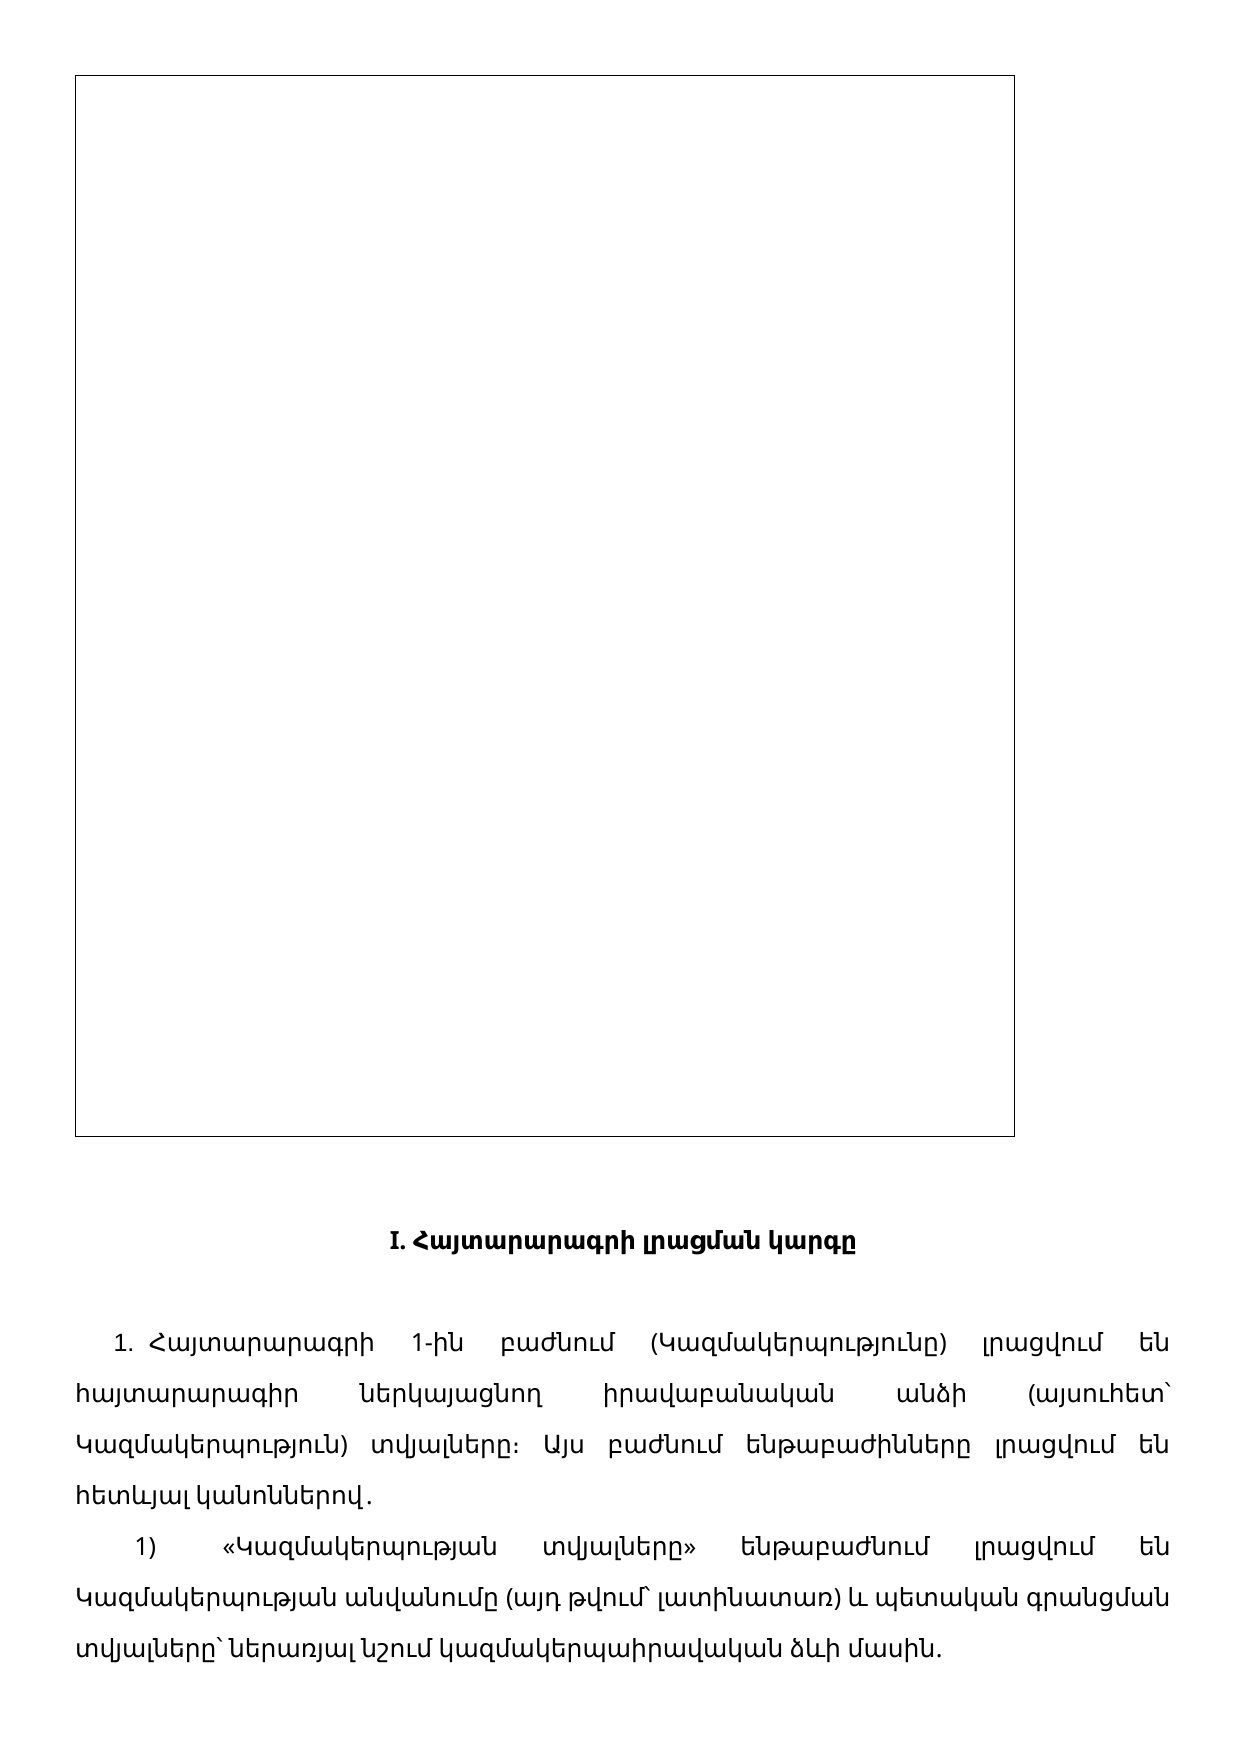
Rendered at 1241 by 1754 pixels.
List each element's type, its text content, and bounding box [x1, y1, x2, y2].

list «Կազմակերպության տվյալները» ենթաբաժնում լրացվում են Կազմակերպության անվանումը (այդ թվում՝ լատինատառ) և պետական գրանցման տվյալները՝ ներառյալ նշում կազմակերպաիրավական ձևի մասին. [75, 1528, 1171, 1665]
list Հայտարարագրի 1-ին բաժնում (Կազմակերպությունը) լրացվում են հայտարարագիր ներկայացնող իրավաբանական անձի (այսուհետ՝ Կազմակերպություն) տվյալները։ Այս բաժնում ենթաբաժինները լրացվում են հետևյալ կանոններով․ [75, 1324, 1171, 1512]
text I. Հայտարարագրի լրացման կարգը [75, 1222, 1171, 1256]
table_cell [76, 76, 1014, 1136]
